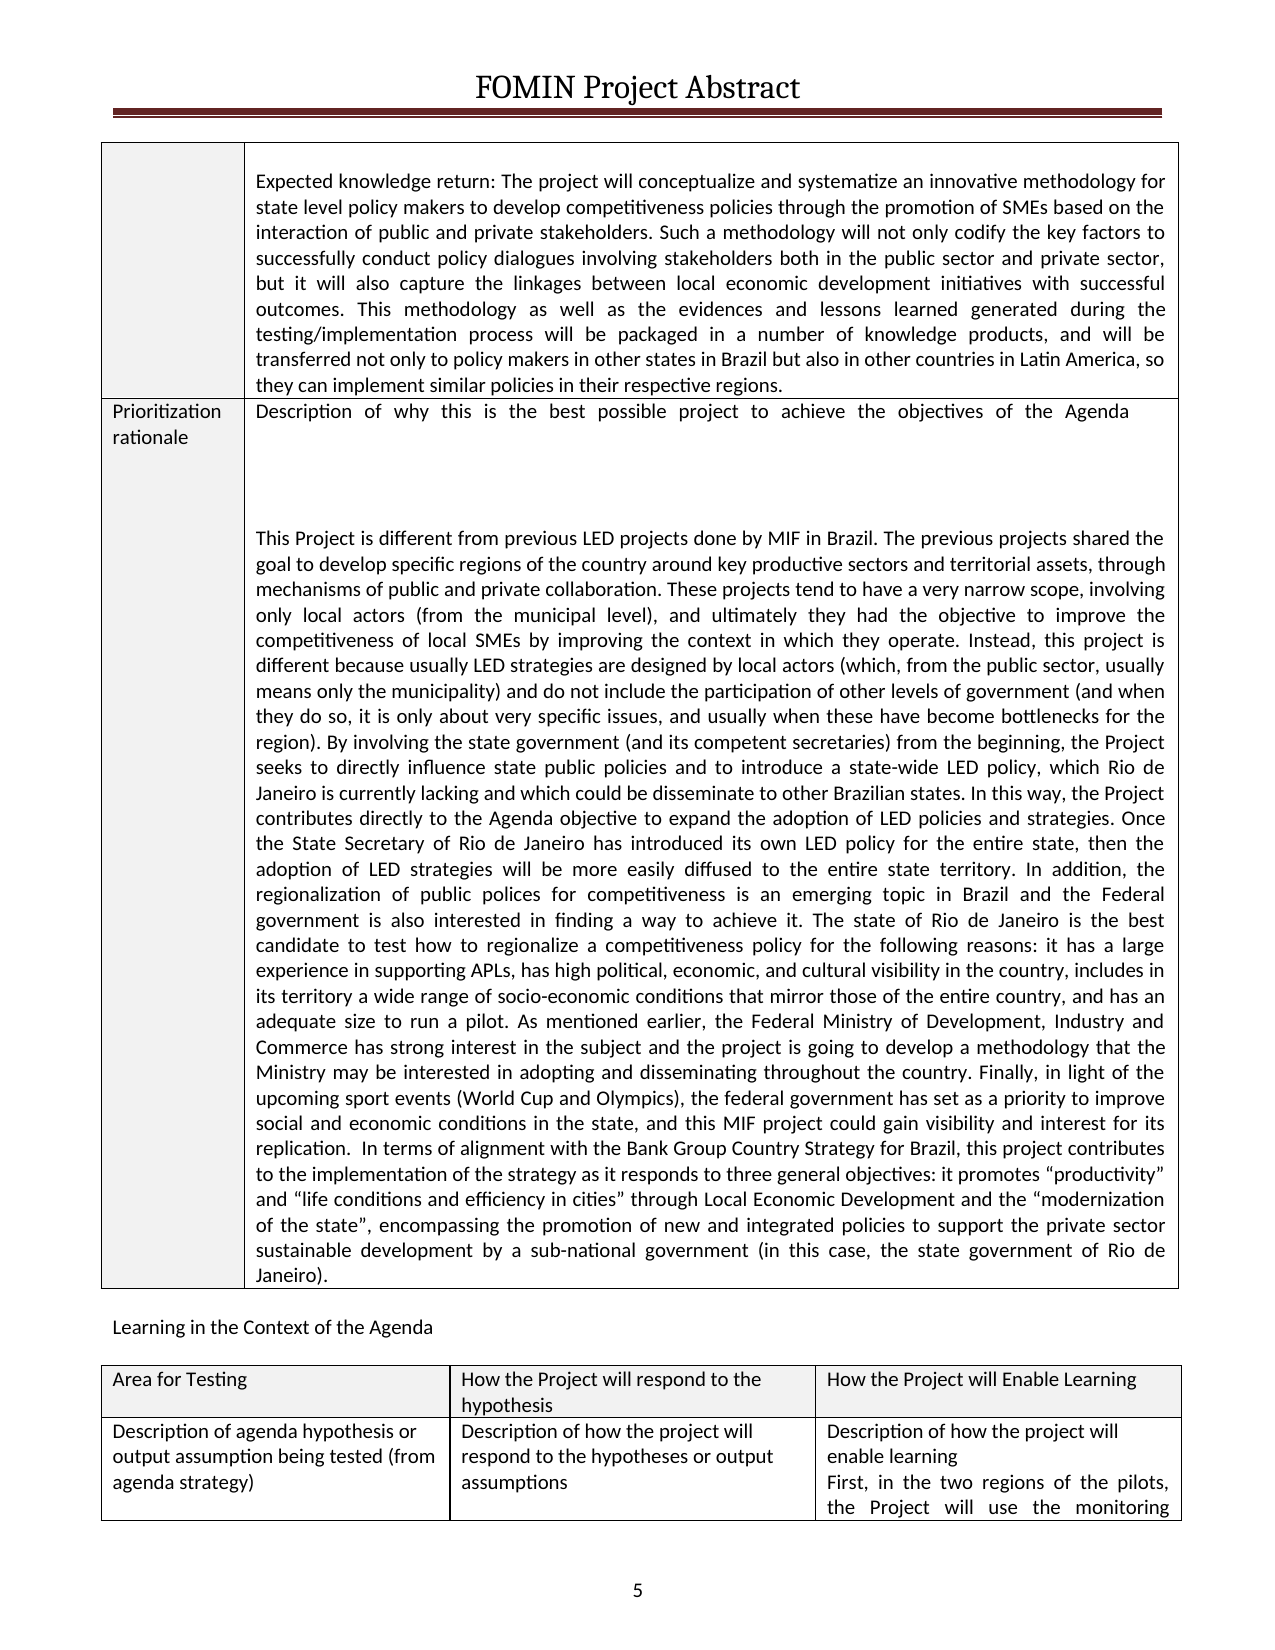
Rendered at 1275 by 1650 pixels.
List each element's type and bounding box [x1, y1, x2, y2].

table_cell [451, 1418, 815, 1520]
table_cell [102, 1418, 449, 1520]
table_cell [816, 1418, 1181, 1520]
table_cell [245, 143, 1178, 397]
table_cell [245, 399, 1178, 1288]
